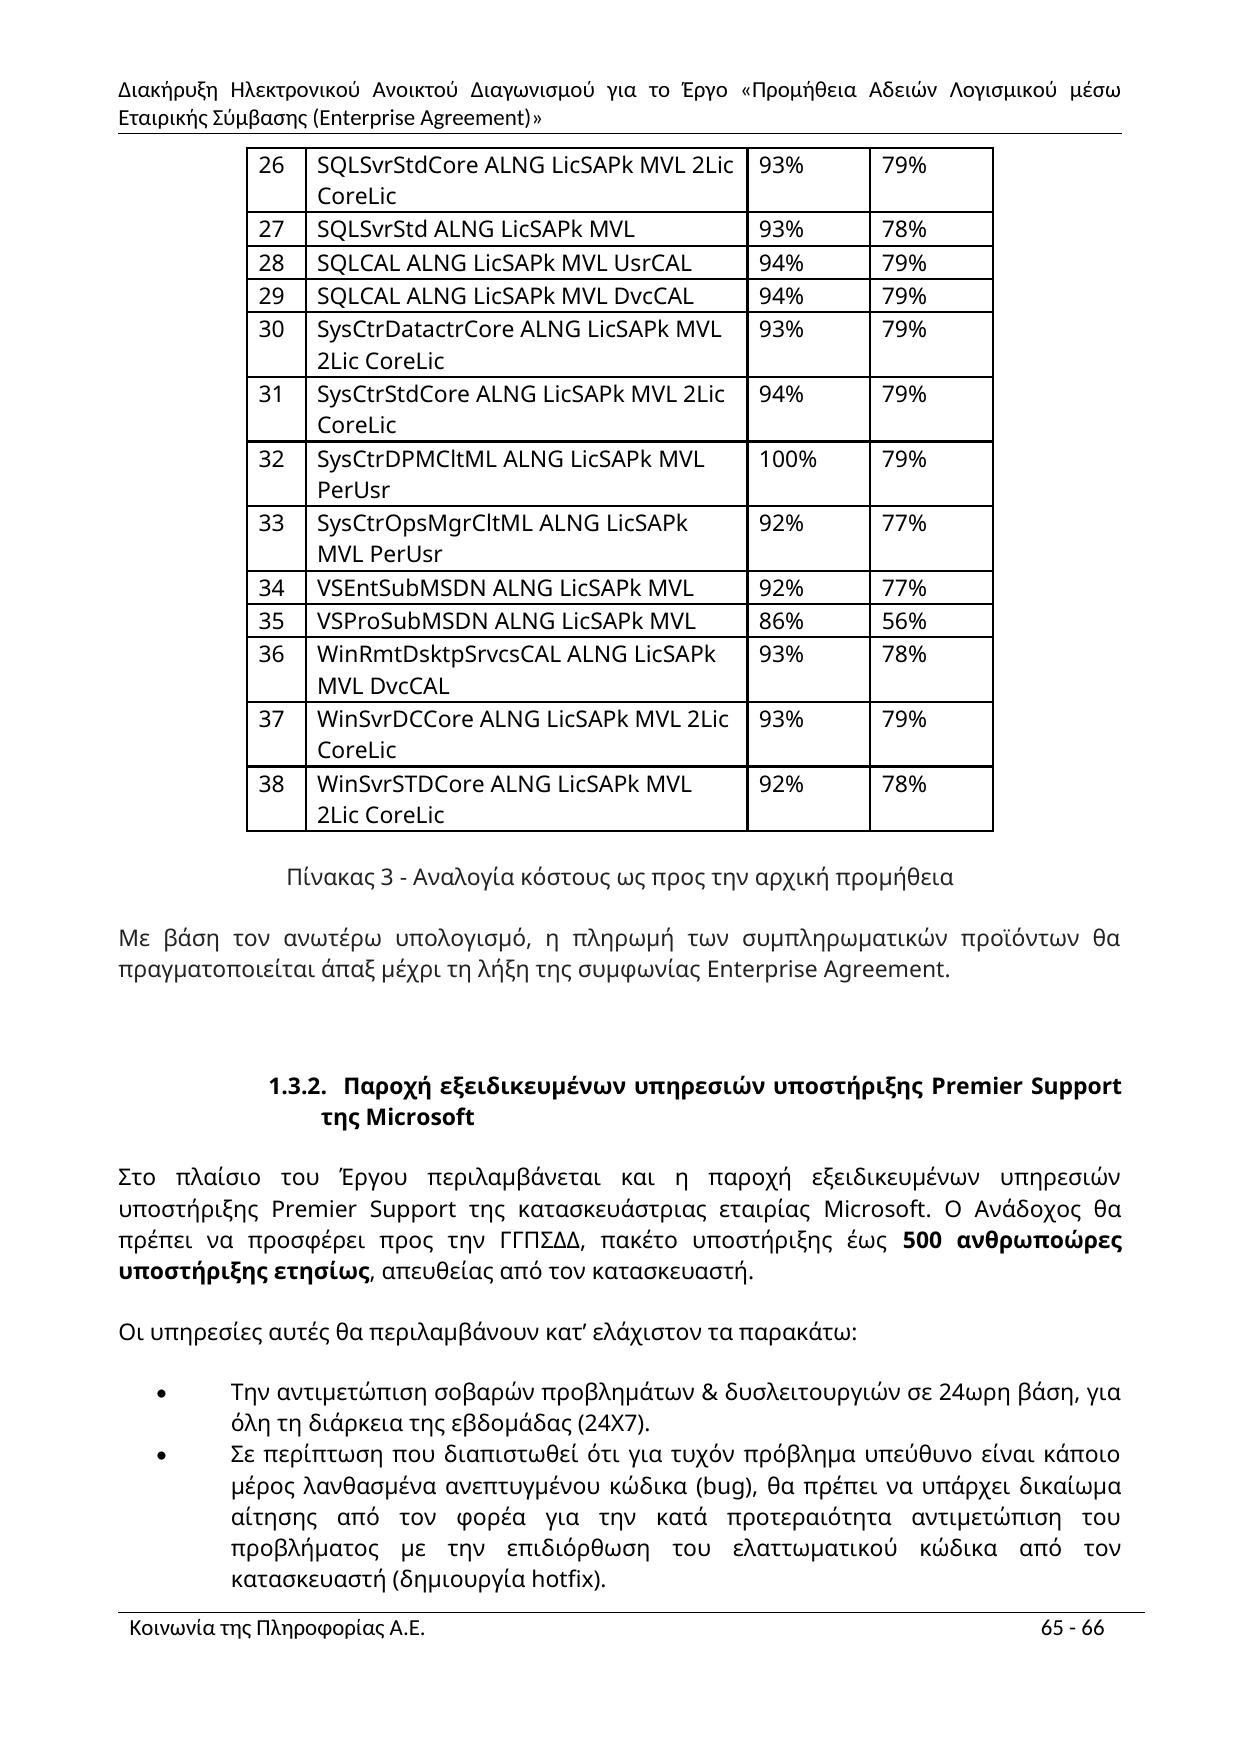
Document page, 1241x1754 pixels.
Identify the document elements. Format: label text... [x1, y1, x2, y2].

table_cell 78% [871, 768, 992, 830]
table_cell SysCtrOpsMgrCltML ALNG LicSAPk MVL PerUsr [307, 507, 746, 569]
table_cell 78% [871, 638, 992, 701]
table_cell 93% [749, 149, 869, 211]
table_cell 26 [248, 149, 305, 211]
table_cell 79% [871, 247, 992, 278]
table_cell 79% [871, 313, 992, 376]
table_cell 79% [871, 149, 992, 211]
table_cell WinRmtDsktpSrvcsCAL ALNG LicSAPk MVL DvcCAL [307, 638, 746, 701]
text Στο πλαίσιο του Έργου περιλαμβάνεται και η παροχή εξειδικευμένων υπηρεσιών υποστήριξης Premier Support της κατασκευάστριας εταιρίας Microsoft. Ο Ανάδοχος θα πρέπει να προσφέρει προς την ΓΓΠΣΔΔ, πακέτο υποστήριξης έως 500 ανθρωποώρες υποστήριξης ετησίως, απευθείας από τον κατασκευαστή. [118, 1161, 1122, 1286]
table_cell 29 [248, 280, 305, 311]
table_cell 27 [248, 213, 305, 244]
subtitle Παροχή εξειδικευμένων υπηρεσιών υποστήριξης Premier Support της Microsoft [268, 1069, 1122, 1132]
table_cell SQLCAL ALNG LicSAPk MVL UsrCAL [307, 247, 746, 278]
table_cell 93% [749, 213, 869, 244]
text Οι υπηρεσίες αυτές θα περιλαμβάνουν κατ’ ελάχιστον τα παρακάτω: [118, 1315, 1122, 1347]
table_cell 77% [871, 507, 992, 569]
list Σε περίπτωση που διαπιστωθεί ότι για τυχόν πρόβλημα υπεύθυνο είναι κάποιο μέρος λανθασμένα ανεπτυγμένου κώδικα (bug), θα πρέπει να υπάρχει δικαίωμα αίτησης από τον φορέα για την κατά προτεραιότητα αντιμετώπιση του προβλήματος με την επιδιόρθωση του ελαττωματικού κώδικα από τον κατασκευαστή (δημιουργία hotfix). [156, 1438, 1122, 1594]
table_cell 79% [871, 703, 992, 765]
table_cell 30 [248, 313, 305, 376]
table_cell WinSvrDCCore ALNG LicSAPk MVL 2Lic CoreLic [307, 703, 746, 765]
table_cell 78% [871, 213, 992, 244]
table_cell 35 [248, 605, 305, 636]
table_cell 77% [871, 572, 992, 603]
table_cell SysCtrDatactrCore ALNG LicSAPk MVL 2Lic CoreLic [307, 313, 746, 376]
table_cell SysCtrDPMCltML ALNG LicSAPk MVL PerUsr [307, 443, 746, 505]
table_cell 33 [248, 507, 305, 569]
table_cell 32 [248, 443, 305, 505]
table_cell SQLSvrStd ALNG LicSAPk MVL [307, 213, 746, 244]
table_cell 34 [248, 572, 305, 603]
text Με βάση τον ανωτέρω υπολογισμό, η πληρωμή των συμπληρωματικών προϊόντων θα πραγματοποιείται άπαξ μέχρι τη λήξη της συμφωνίας Enterprise Agreement. [118, 922, 1122, 984]
table_cell 94% [749, 280, 869, 311]
table_cell SysCtrStdCore ALNG LicSAPk MVL 2Lic CoreLic [307, 378, 746, 440]
table_cell 92% [749, 507, 869, 569]
table_cell 36 [248, 638, 305, 701]
list Την αντιμετώπιση σοβαρών προβλημάτων & δυσλειτουργιών σε 24ωρη βάση, για όλη τη διάρκεια της εβδομάδας (24Χ7). [156, 1376, 1122, 1438]
table_cell 38 [248, 768, 305, 830]
table_cell 92% [749, 572, 869, 603]
table_cell 92% [749, 768, 869, 830]
table_cell 93% [749, 313, 869, 376]
table_cell WinSvrSTDCore ALNG LicSAPk MVL 2Lic CoreLic [307, 768, 746, 830]
table_cell 94% [749, 378, 869, 440]
table_cell 56% [871, 605, 992, 636]
table_cell 79% [871, 378, 992, 440]
table_cell 79% [871, 280, 992, 311]
text Πίνακας 3 - Αναλογία κόστους ως προς την αρχική προμήθεια [118, 861, 1122, 892]
table_cell 31 [248, 378, 305, 440]
table_cell VSEntSubMSDN ALNG LicSAPk MVL [307, 572, 746, 603]
table_cell 100% [749, 443, 869, 505]
table_cell SQLSvrStdCore ALNG LicSAPk MVL 2Lic CoreLic [307, 149, 746, 211]
table_cell 93% [749, 703, 869, 765]
table_cell 28 [248, 247, 305, 278]
table_cell 94% [749, 247, 869, 278]
table_cell 37 [248, 703, 305, 765]
table_cell 79% [871, 443, 992, 505]
table_cell 86% [749, 605, 869, 636]
table_cell SQLCAL ALNG LicSAPk MVL DvcCAL [307, 280, 746, 311]
table_cell 93% [749, 638, 869, 701]
table_cell VSProSubMSDN ALNG LicSAPk MVL [307, 605, 746, 636]
